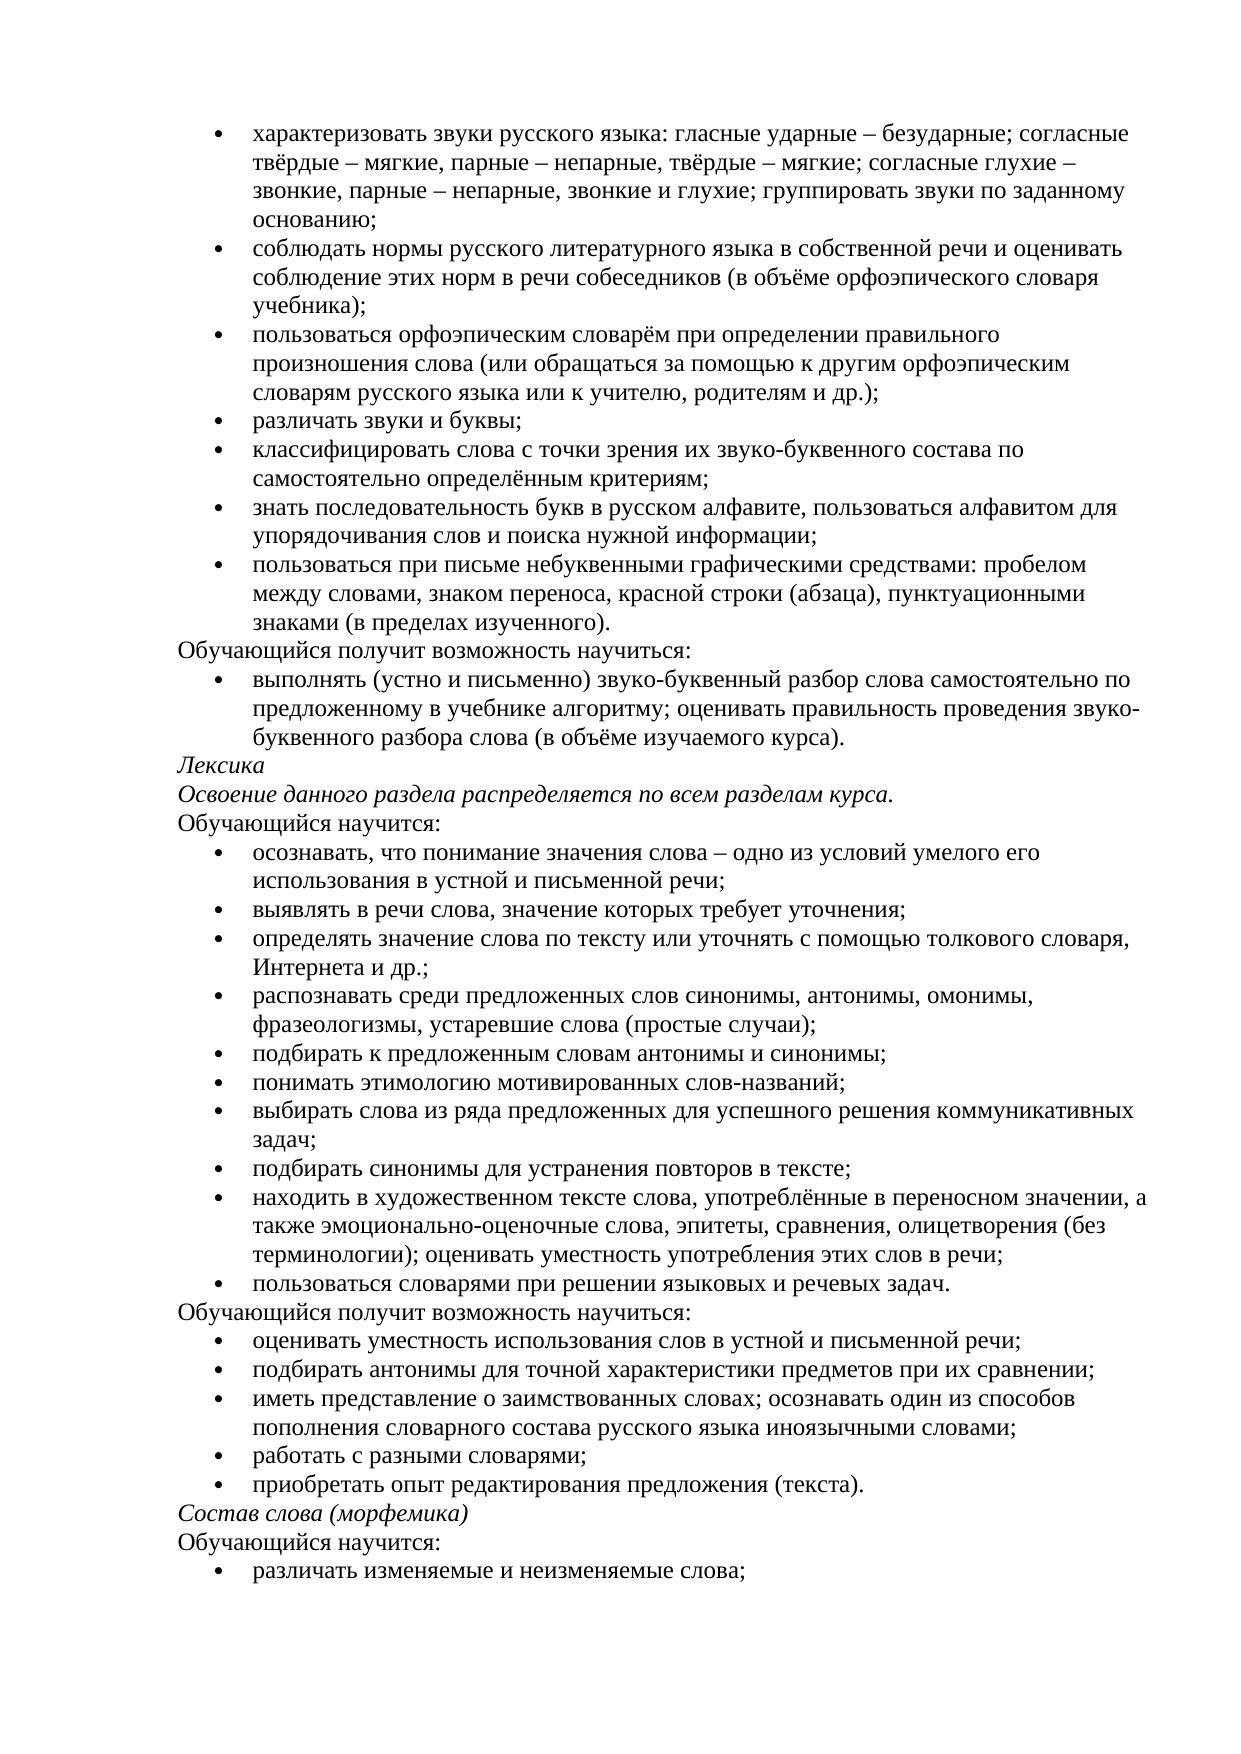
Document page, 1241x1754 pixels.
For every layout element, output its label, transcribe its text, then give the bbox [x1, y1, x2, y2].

list характеризовать звуки русского языка: гласные ударные – безударные; согласные твёрдые – мягкие, парные – непарные, твёрдые – мягкие; согласные глухие – звонкие, парные – непарные, звонкие и глухие; группировать звуки по заданному основанию; [215, 118, 1152, 233]
text Обучающийся получит возможность научиться: [177, 1297, 1152, 1326]
list приобретать опыт редактирования предложения (текста). [215, 1469, 1152, 1498]
text Состав слова (морфемика) [177, 1498, 1152, 1527]
list осознавать, что понимание значения слова – одно из условий умелого его использования в устной и письменной речи; [215, 837, 1152, 894]
list понимать этимологию мотивированных слов-названий; [215, 1067, 1152, 1096]
text Обучающийся получит возможность научиться: [177, 636, 1152, 664]
list определять значение слова по тексту или уточнять с помощью толкового словаря, Интернета и др.; [215, 923, 1152, 981]
list выявлять в речи слова, значение которых требует уточнения; [215, 894, 1152, 923]
list подбирать к предложенным словам антонимы и синонимы; [215, 1038, 1152, 1067]
list классифицировать слова с точки зрения их звуко-буквенного состава по самостоятельно определённым критериям; [215, 434, 1152, 492]
list выбирать слова из ряда предложенных для успешного решения коммуникативных задач; [215, 1096, 1152, 1153]
text Лексика [177, 751, 1152, 779]
list пользоваться словарями при решении языковых и речевых задач. [215, 1268, 1152, 1297]
text Обучающийся научится: [177, 808, 1152, 837]
list пользоваться орфоэпическим словарём при определении правильного произношения слова (или обращаться за помощью к другим орфоэпическим словарям русского языка или к учителю, родителям и др.); [215, 319, 1152, 406]
list иметь представление о заимствованных словах; осознавать один из способов пополнения словарного состава русского языка иноязычными словами; [215, 1383, 1152, 1441]
list знать последовательность букв в русском алфавите, пользоваться алфавитом для упорядочивания слов и поиска нужной информации; [215, 492, 1152, 549]
list различать изменяемые и неизменяемые слова; [215, 1556, 1152, 1584]
list подбирать синонимы для устранения повторов в тексте; [215, 1153, 1152, 1182]
text Обучающийся научится: [177, 1527, 1152, 1556]
list работать с разными словарями; [215, 1441, 1152, 1469]
list оценивать уместность использования слов в устной и письменной речи; [215, 1326, 1152, 1354]
list распознавать среди предложенных слов синонимы, антонимы, омонимы, фразеологизмы, устаревшие слова (простые случаи); [215, 981, 1152, 1038]
list выполнять (устно и письменно) звуко-буквенный разбор слова самостоятельно по предложенному в учебнике алгоритму; оценивать правильность проведения звуко-буквенного разбора слова (в объёме изучаемого курса). [215, 664, 1152, 751]
list различать звуки и буквы; [215, 406, 1152, 434]
list соблюдать нормы русского литературного языка в собственной речи и оценивать соблюдение этих норм в речи собеседников (в объёме орфоэпического словаря учебника); [215, 233, 1152, 319]
text Освоение данного раздела распределяется по всем разделам курса. [177, 779, 1152, 808]
list находить в художественном тексте слова, употреблённые в переносном значении, а также эмоционально-оценочные слова, эпитеты, сравнения, олицетворения (без терминологии); оценивать уместность употребления этих слов в речи; [215, 1182, 1152, 1268]
list пользоваться при письме небуквенными графическими средствами: пробелом между словами, знаком переноса, красной строки (абзаца), пунктуационными знаками (в пределах изученного). [215, 549, 1152, 636]
list подбирать антонимы для точной характеристики предметов при их сравнении; [215, 1354, 1152, 1383]
